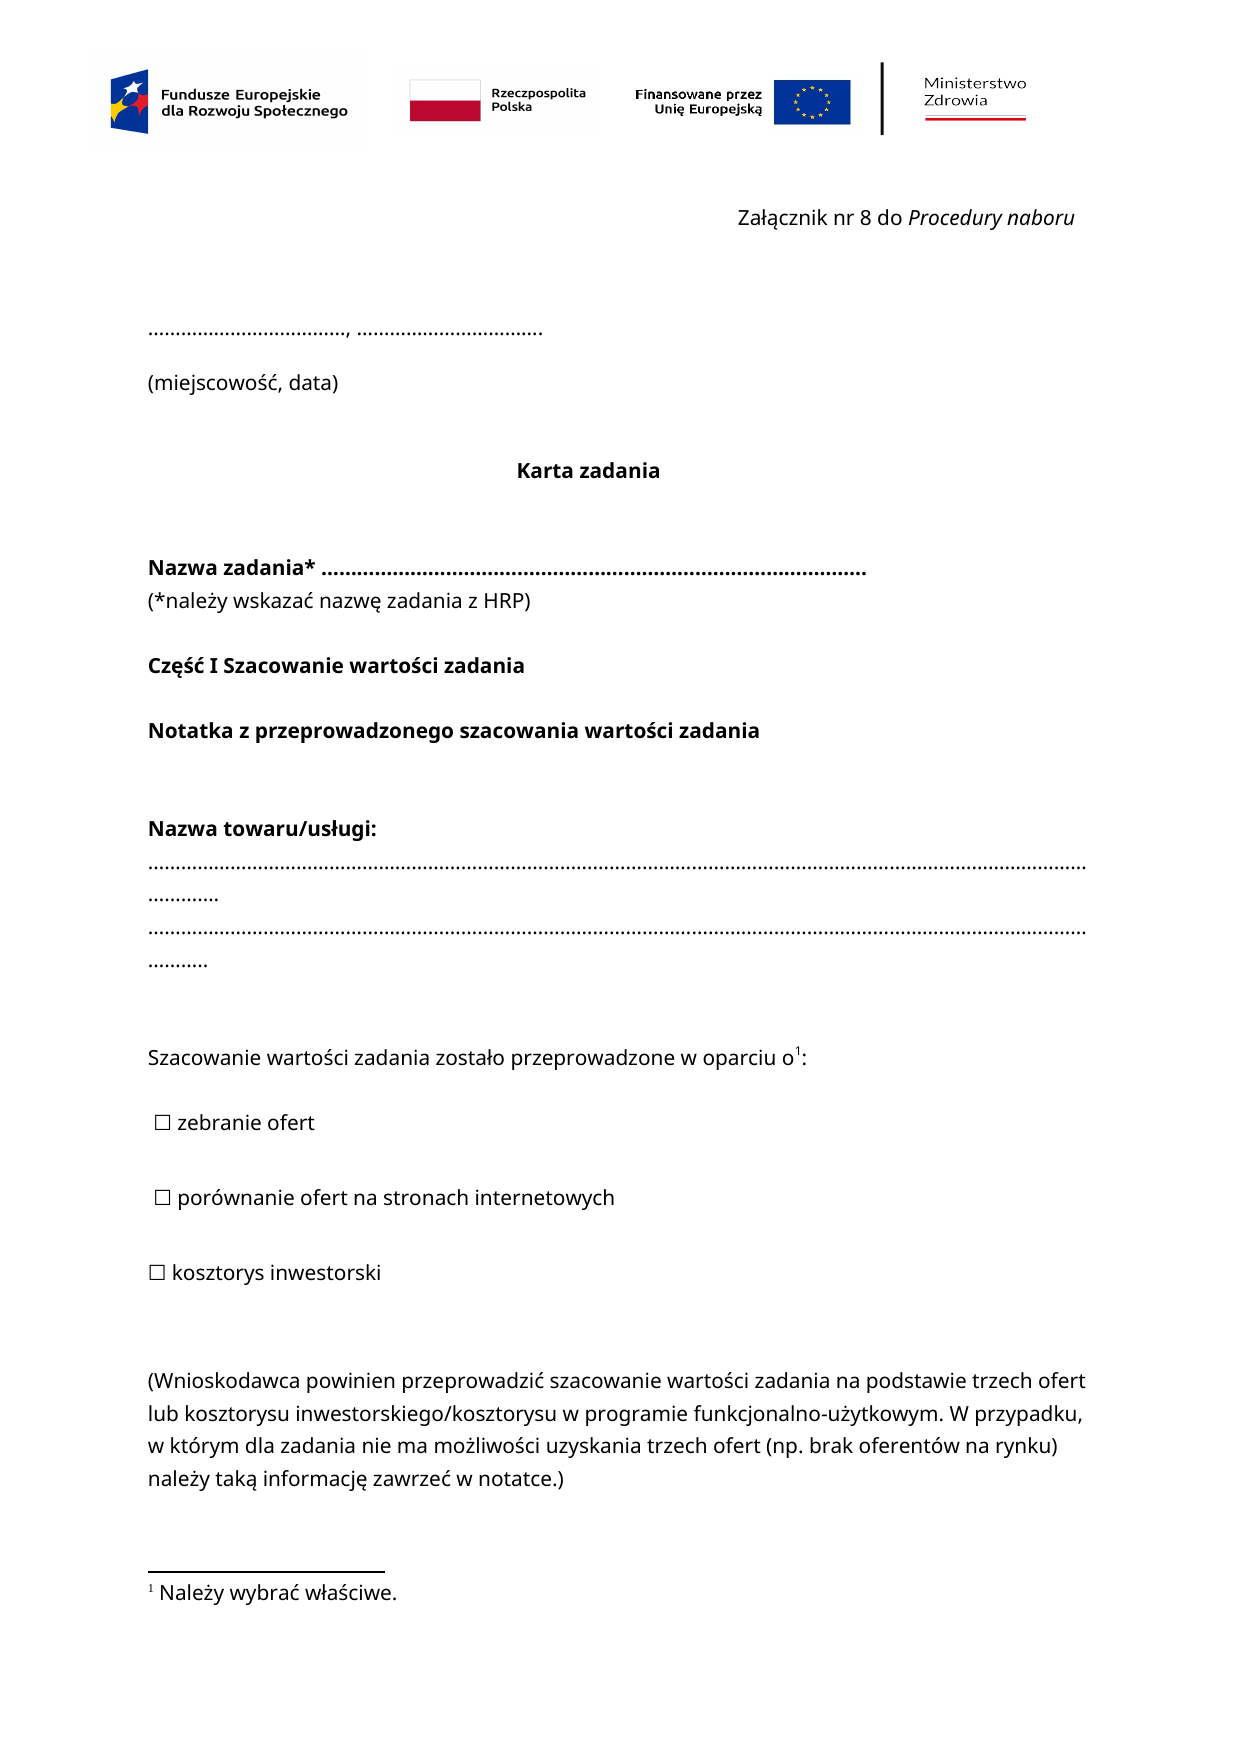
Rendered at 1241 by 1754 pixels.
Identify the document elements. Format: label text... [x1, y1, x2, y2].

text kosztorys inwestorski [148, 1258, 1093, 1287]
text Nazwa towaru/usługi: [148, 814, 1093, 843]
text …………………………………………………………………………………………………………………………………………………………………. [148, 847, 1093, 908]
text Szacowanie wartości zadania zostało przeprowadzone w oparciu o: [148, 1043, 1093, 1071]
text Karta zadania [443, 456, 1093, 484]
text porównanie ofert na stronach internetowych [148, 1183, 1093, 1211]
text zebranie ofert [148, 1108, 1093, 1136]
picture [912, 66, 1039, 132]
text ………………………………, ……………………………. [148, 313, 1093, 341]
text Załącznik nr 8 do Procedury naboru [738, 203, 1093, 231]
text (miejscowość, data) [148, 368, 1093, 396]
text Nazwa zadania* ……………………………………………………………………………….. [148, 553, 1093, 582]
text Notatka z przeprowadzonego szacowania wartości zadania [148, 717, 1093, 745]
picture [394, 66, 601, 135]
text (Wnioskodawca powinien przeprowadzić szacowanie wartości zadania na podstawie trzech ofert lub kosztorysu inwestorskiego/kosztorysu w programie funkcjonalno-użytkowym. W przypadku, w którym dla zadania nie ma możliwości uzyskania trzech ofert (np. brak oferentów na rynku) należy taką informację zawrzeć w notatce.) [148, 1366, 1093, 1492]
text Część I Szacowanie wartości zadania [148, 651, 1093, 680]
text ……………………………………………………………………………………………………………………………………………………………….. [148, 912, 1093, 973]
text (*należy wskazać nazwę zadania z HRP) [148, 586, 1093, 614]
picture [92, 53, 366, 150]
picture [619, 65, 867, 139]
